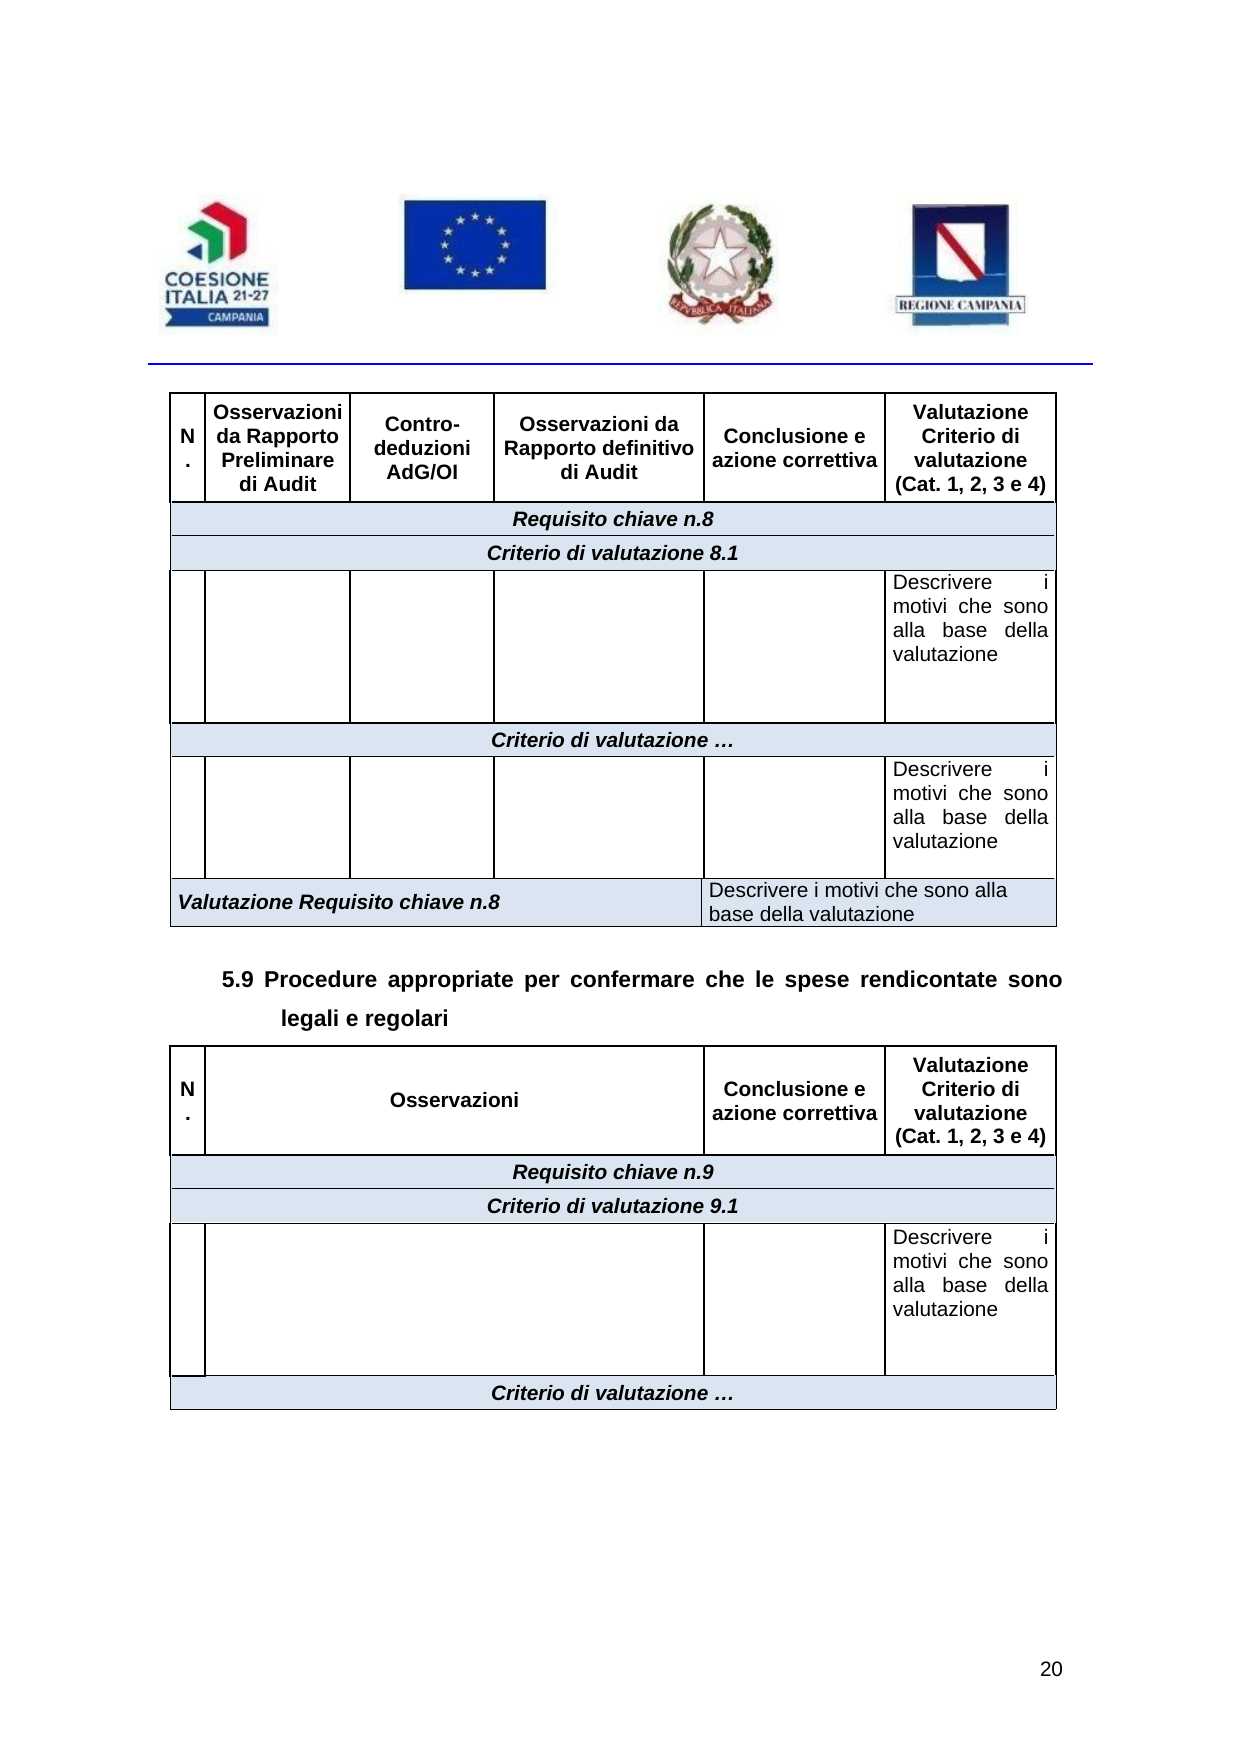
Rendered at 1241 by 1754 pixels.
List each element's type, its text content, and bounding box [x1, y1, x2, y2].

table_cell Requisito chiave n.9 [171, 1154, 1056, 1188]
table_header Osservazioni da Rapporto definitivo di Audit [495, 394, 703, 501]
table_cell [206, 571, 349, 722]
table_cell [705, 571, 884, 691]
table_cell Descrivere i motivi che sono alla base della valutazione [886, 756, 1056, 877]
table_cell Valutazione Requisito chiave n.8 [171, 879, 701, 926]
table_header Conclusione e azione correttiva [705, 394, 884, 501]
table_cell [206, 1224, 703, 1374]
table_cell [171, 1224, 204, 1374]
picture [158, 193, 1029, 336]
table_cell [351, 757, 493, 877]
table_cell [705, 1224, 884, 1374]
table_cell [495, 757, 703, 877]
table_cell [495, 571, 703, 722]
table_cell [351, 691, 493, 722]
table_cell [351, 571, 493, 691]
table_header Valutazione Criterio di valutazione (Cat. 1, 2, 3 e 4) [886, 1047, 1055, 1154]
table_cell Criterio di valutazione 9.1 [171, 1188, 1056, 1222]
table_cell [886, 691, 1055, 722]
table_header Contro- deduzioni AdG/OI [351, 394, 493, 501]
table_header N. [171, 394, 204, 501]
table_cell Descrivere i motivi che sono alla base della valutazione [886, 570, 1055, 691]
table_cell Descrivere i motivi che sono alla base della valutazione [886, 1223, 1055, 1374]
table_cell Criterio di valutazione … [171, 722, 1056, 756]
table_header Osservazioni [206, 1047, 703, 1154]
table_cell Criterio di valutazione 8.1 [171, 535, 1056, 570]
table_cell [705, 757, 884, 877]
table_header Conclusione e azione correttiva [705, 1047, 884, 1154]
table_cell Descrivere i motivi che sono alla base della valutazione [702, 878, 1056, 926]
table_cell [705, 691, 884, 722]
table_cell [171, 571, 204, 722]
table_header Valutazione Criterio di valutazione (Cat. 1, 2, 3 e 4) [886, 394, 1055, 501]
table_cell Requisito chiave n.8 [171, 501, 1056, 535]
table_header N. [171, 1047, 204, 1154]
table_header Osservazioni da Rapporto Preliminare di Audit [206, 394, 349, 501]
table_cell Criterio di valutazione … [171, 1375, 1056, 1409]
text 5.9 Procedure appropriate per confermare che le spese rendicontate sono legali e regolari [222, 966, 1063, 1032]
table_cell [206, 757, 349, 877]
table_cell [171, 757, 204, 877]
